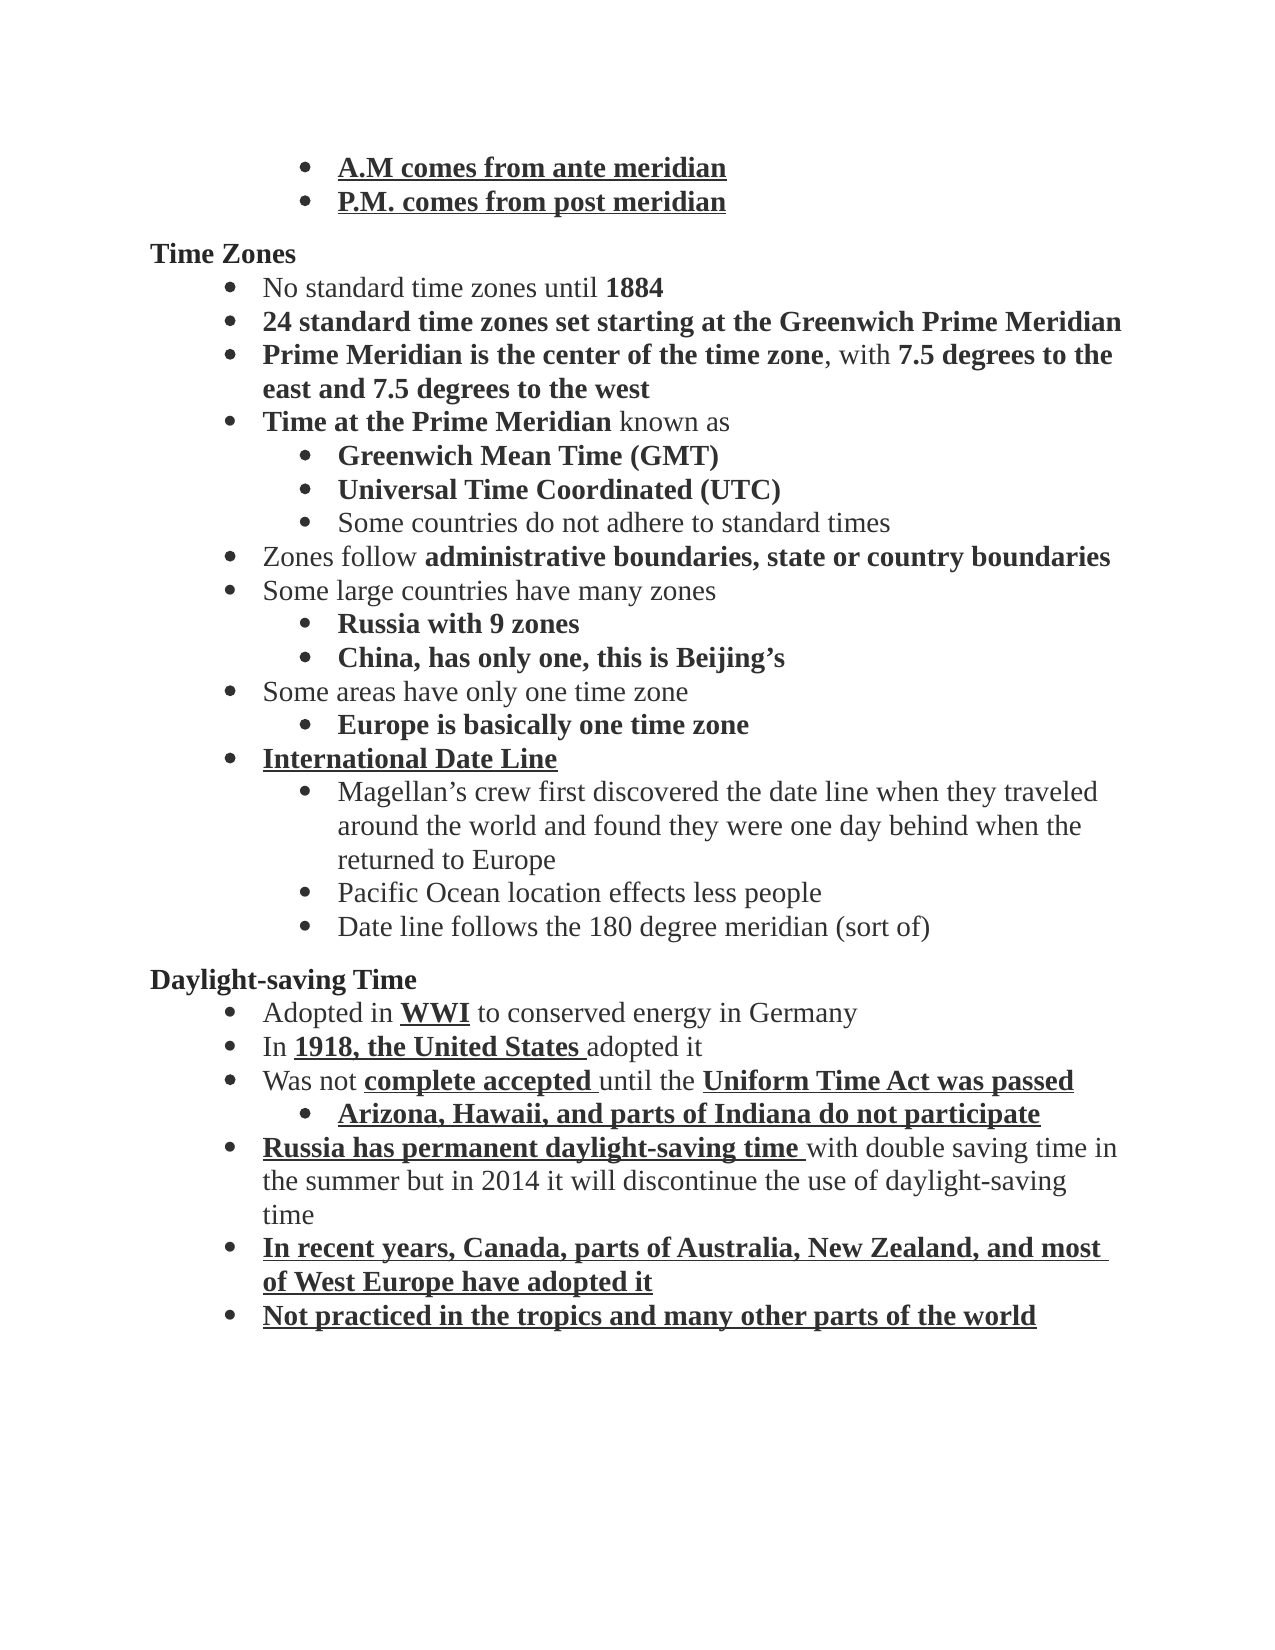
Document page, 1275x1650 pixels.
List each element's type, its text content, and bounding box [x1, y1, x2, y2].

subtitle Time Zones [150, 236, 1125, 270]
subtitle Magellan’s crew first discovered the date line when they traveled around the world and found they were one day behind when the returned to Europe [300, 774, 1125, 875]
subtitle Some large countries have many zones [225, 573, 1125, 606]
subtitle In recent years, Canada, parts of Australia, New Zealand, and most of West Europe have adopted it [225, 1231, 1125, 1298]
subtitle Some areas have only one time zone [225, 674, 1125, 707]
subtitle No standard time zones until 1884 [225, 270, 1125, 304]
subtitle China, has only one, this is Beijing’s [300, 640, 1125, 674]
subtitle Russia has permanent daylight-saving time with double saving time in the summer but in 2014 it will discontinue the use of daylight-saving time [225, 1130, 1125, 1231]
subtitle Prime Meridian is the center of the time zone, with 7.5 degrees to the east and 7.5 degrees to the west [225, 337, 1125, 404]
subtitle Daylight-saving Time [150, 962, 1125, 995]
subtitle Time at the Prime Meridian known as [225, 404, 1125, 438]
subtitle Was not complete accepted until the Uniform Time Act was passed [225, 1063, 1125, 1096]
subtitle Date line follows the 180 degree meridian (sort of) [300, 909, 1125, 943]
subtitle A.M comes from ante meridian [300, 150, 1125, 184]
subtitle 24 standard time zones set starting at the Greenwich Prime Meridian [225, 304, 1125, 337]
subtitle Europe is basically one time zone [300, 707, 1125, 741]
subtitle Universal Time Coordinated (UTC) [300, 472, 1125, 505]
subtitle Greenwich Mean Time (GMT) [300, 438, 1125, 472]
subtitle Zones follow administrative boundaries, state or country boundaries [225, 539, 1125, 573]
subtitle International Date Line [225, 741, 1125, 774]
subtitle Not practiced in the tropics and many other parts of the world [225, 1298, 1125, 1331]
subtitle Russia with 9 zones [300, 606, 1125, 640]
subtitle In 1918, the United States adopted it [225, 1029, 1125, 1063]
subtitle Adopted in WWI to conserved energy in Germany [225, 995, 1125, 1029]
subtitle Arizona, Hawaii, and parts of Indiana do not participate [300, 1096, 1125, 1130]
subtitle Pacific Ocean location effects less people [300, 875, 1125, 909]
subtitle Some countries do not adhere to standard times [300, 505, 1125, 539]
subtitle P.M. comes from post meridian [300, 184, 1125, 217]
